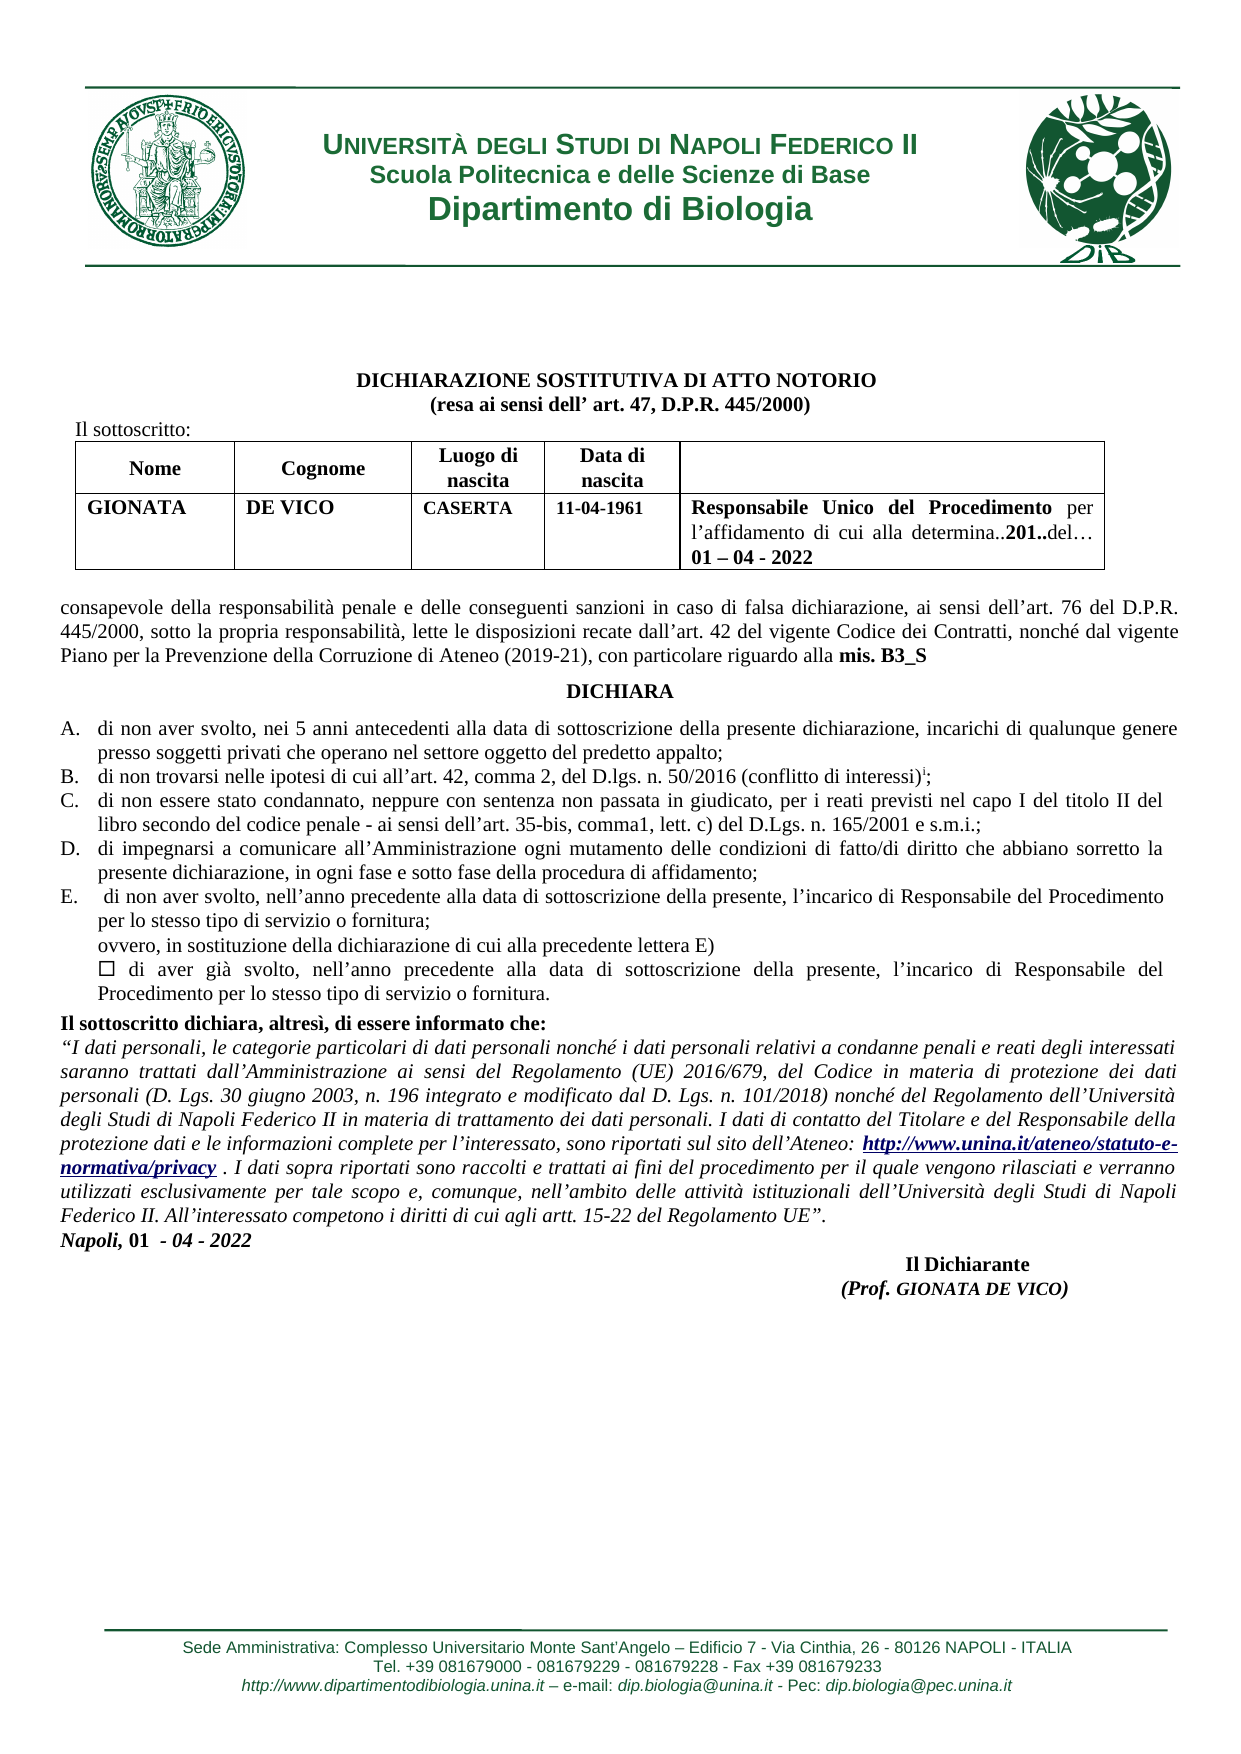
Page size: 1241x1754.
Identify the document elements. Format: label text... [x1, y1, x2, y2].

table_header Luogo di nascita [412, 442, 544, 493]
text ovvero, in sostituzione della dichiarazione di cui alla precedente lettera E) [98, 932, 1165, 957]
picture [87, 90, 248, 249]
text Il Dichiarante [60, 1252, 1180, 1276]
text (Prof. GIONATA DE VICO) [60, 1276, 1180, 1300]
table_cell CASERTA [412, 494, 544, 569]
table_header Data di nascita [545, 442, 679, 493]
table_cell Responsabile Unico del Procedimento per l’affidamento di cui alla determina..201..del…01 – 04 - 2022 [681, 494, 1104, 569]
list di non aver svolto, nell’anno precedente alla data di sottoscrizione della presente, l’incarico di Responsabile del Procedimento per lo stesso tipo di servizio o fornitura; [60, 884, 1165, 932]
text consapevole della responsabilità penale e delle conseguenti sanzioni in caso di falsa dichiarazione, ai sensi dell’art. 76 del D.P.R. 445/2000, sotto la propria responsabilità, lette le disposizioni recate dall’art. 42 del vigente Codice dei Contratti, nonché dal vigente Piano per la Prevenzione della Corruzione di Ateneo (2019-21), con particolare riguardo alla mis. B3_S [60, 595, 1180, 667]
list di non aver svolto, nei 5 anni antecedenti alla data di sottoscrizione della presente dichiarazione, incarichi di qualunque genere presso soggetti privati che operano nel settore oggetto del predetto appalto; [60, 716, 1180, 764]
table_header Nome [76, 442, 234, 493]
table_cell DE VICO [235, 494, 411, 569]
picture [1019, 89, 1180, 263]
text di aver già svolto, nell’anno precedente alla data di sottoscrizione della presente, l’incarico di Responsabile del Procedimento per lo stesso tipo di servizio o fornitura. [97, 957, 1165, 1005]
list di non essere stato condannato, neppure con sentenza non passata in giudicato, per i reati previsti nel capo I del titolo II del libro secondo del codice penale - ai sensi dell’art. 35-bis, comma1, lett. c) del D.Lgs. n. 165/2001 e s.m.i.; [60, 788, 1165, 836]
list di impegnarsi a comunicare all’Amministrazione ogni mutamento delle condizioni di fatto/di diritto che abbiano sorretto la presente dichiarazione, in ogni fase e sotto fase della procedura di affidamento; [60, 836, 1165, 884]
text Il sottoscritto dichiara, altresì, di essere informato che: [60, 1011, 1180, 1035]
text (resa ai sensi dell’ art. 47, D.P.R. 445/2000) [75, 392, 1165, 416]
text Il sottoscritto: [75, 416, 1165, 441]
table_header Cognome [235, 442, 411, 493]
text DICHIARAZIONE SOSTITUTIVA DI ATTO NOTORIO [75, 367, 1165, 392]
table_header [681, 442, 1104, 493]
text “I dati personali, le categorie particolari di dati personali nonché i dati personali relativi a condanne penali e reati degli interessati saranno trattati dall’Amministrazione ai sensi del Regolamento (UE) 2016/679, del Codice in materia di protezione dei dati personali (D. Lgs. 30 giugno 2003, n. 196 integrato e modificato dal D. Lgs. n. 101/2018) nonché del Regolamento dell’Università degli Studi di Napoli Federico II in materia di trattamento dei dati personali. I dati di contatto del Titolare e del Responsabile della protezione dati e le informazioni complete per l’interessato, sono riportati sul sito dell’Ateneo: http://www.unina.it/ateneo/statuto-e-normativa/privacy . I dati sopra riportati sono raccolti e trattati ai fini del procedimento per il quale vengono rilasciati e verranno utilizzati esclusivamente per tale scopo e, comunque, nell’ambito delle attività istituzionali dell’Università degli Studi di Napoli Federico II. All’interessato competono i diritti di cui agli artt. 15-22 del Regolamento UE”. [60, 1035, 1180, 1227]
table_cell GIONATA [76, 494, 234, 569]
list di non trovarsi nelle ipotesi di cui all’art. 42, comma 2, del D.lgs. n. 50/2016 (conflitto di interessi); [60, 764, 1165, 788]
text DICHIARA [60, 679, 1180, 703]
table_cell 11-04-1961 [545, 494, 679, 569]
text Napoli, 01 - 04 - 2022 [60, 1227, 1180, 1252]
